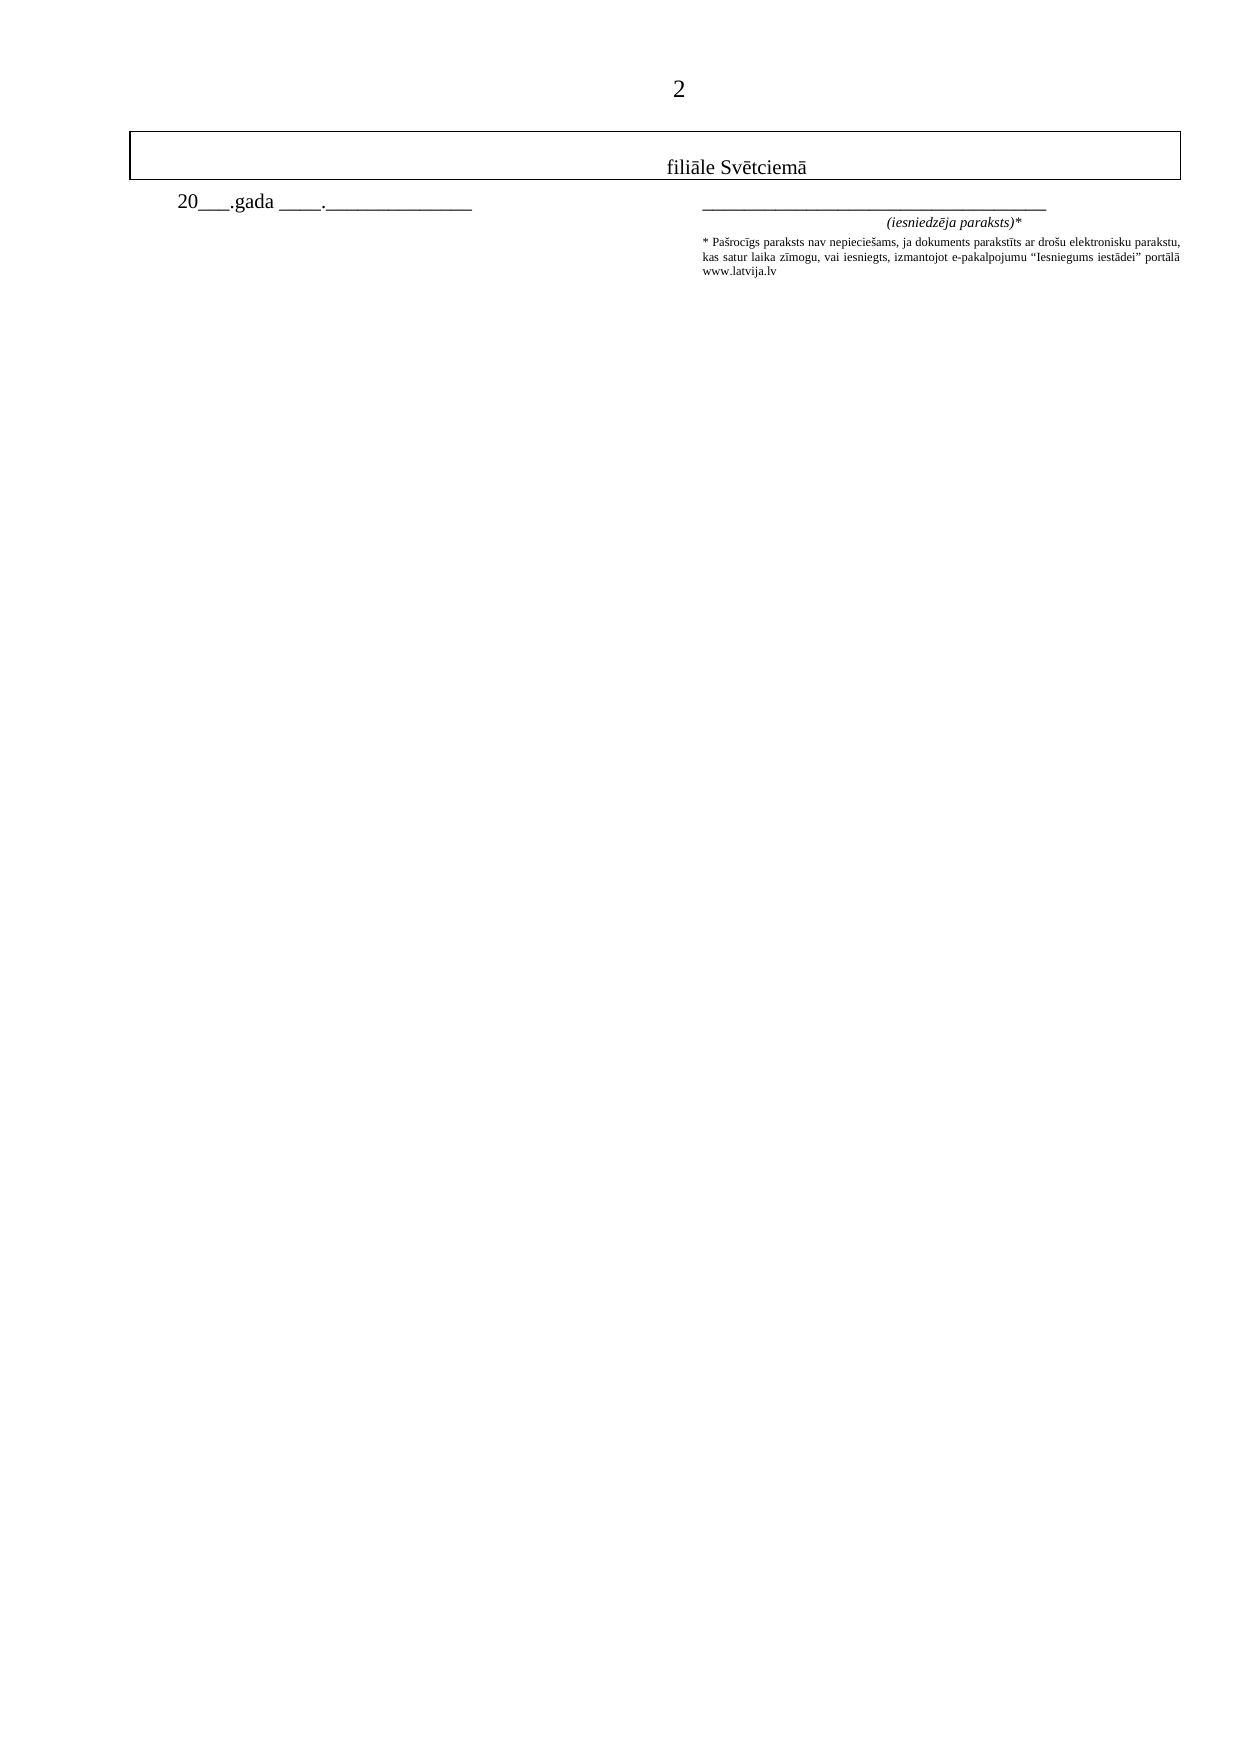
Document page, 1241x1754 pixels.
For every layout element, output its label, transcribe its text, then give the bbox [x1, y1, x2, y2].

text * Pašrocīgs paraksts nav nepieciešams, ja dokuments parakstīts ar drošu elektronisku parakstu, kas satur laika zīmogu, vai iesniegts, izmantojot e-pakalpojumu “Iesniegums iestādei” portālā www.latvija.lv [702, 235, 1181, 278]
text (iesniedzēja paraksts)* [702, 213, 1190, 230]
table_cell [655, 132, 1180, 179]
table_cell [131, 132, 655, 179]
text 20___.gada ____.______________ _________________________________ [177, 189, 1190, 213]
